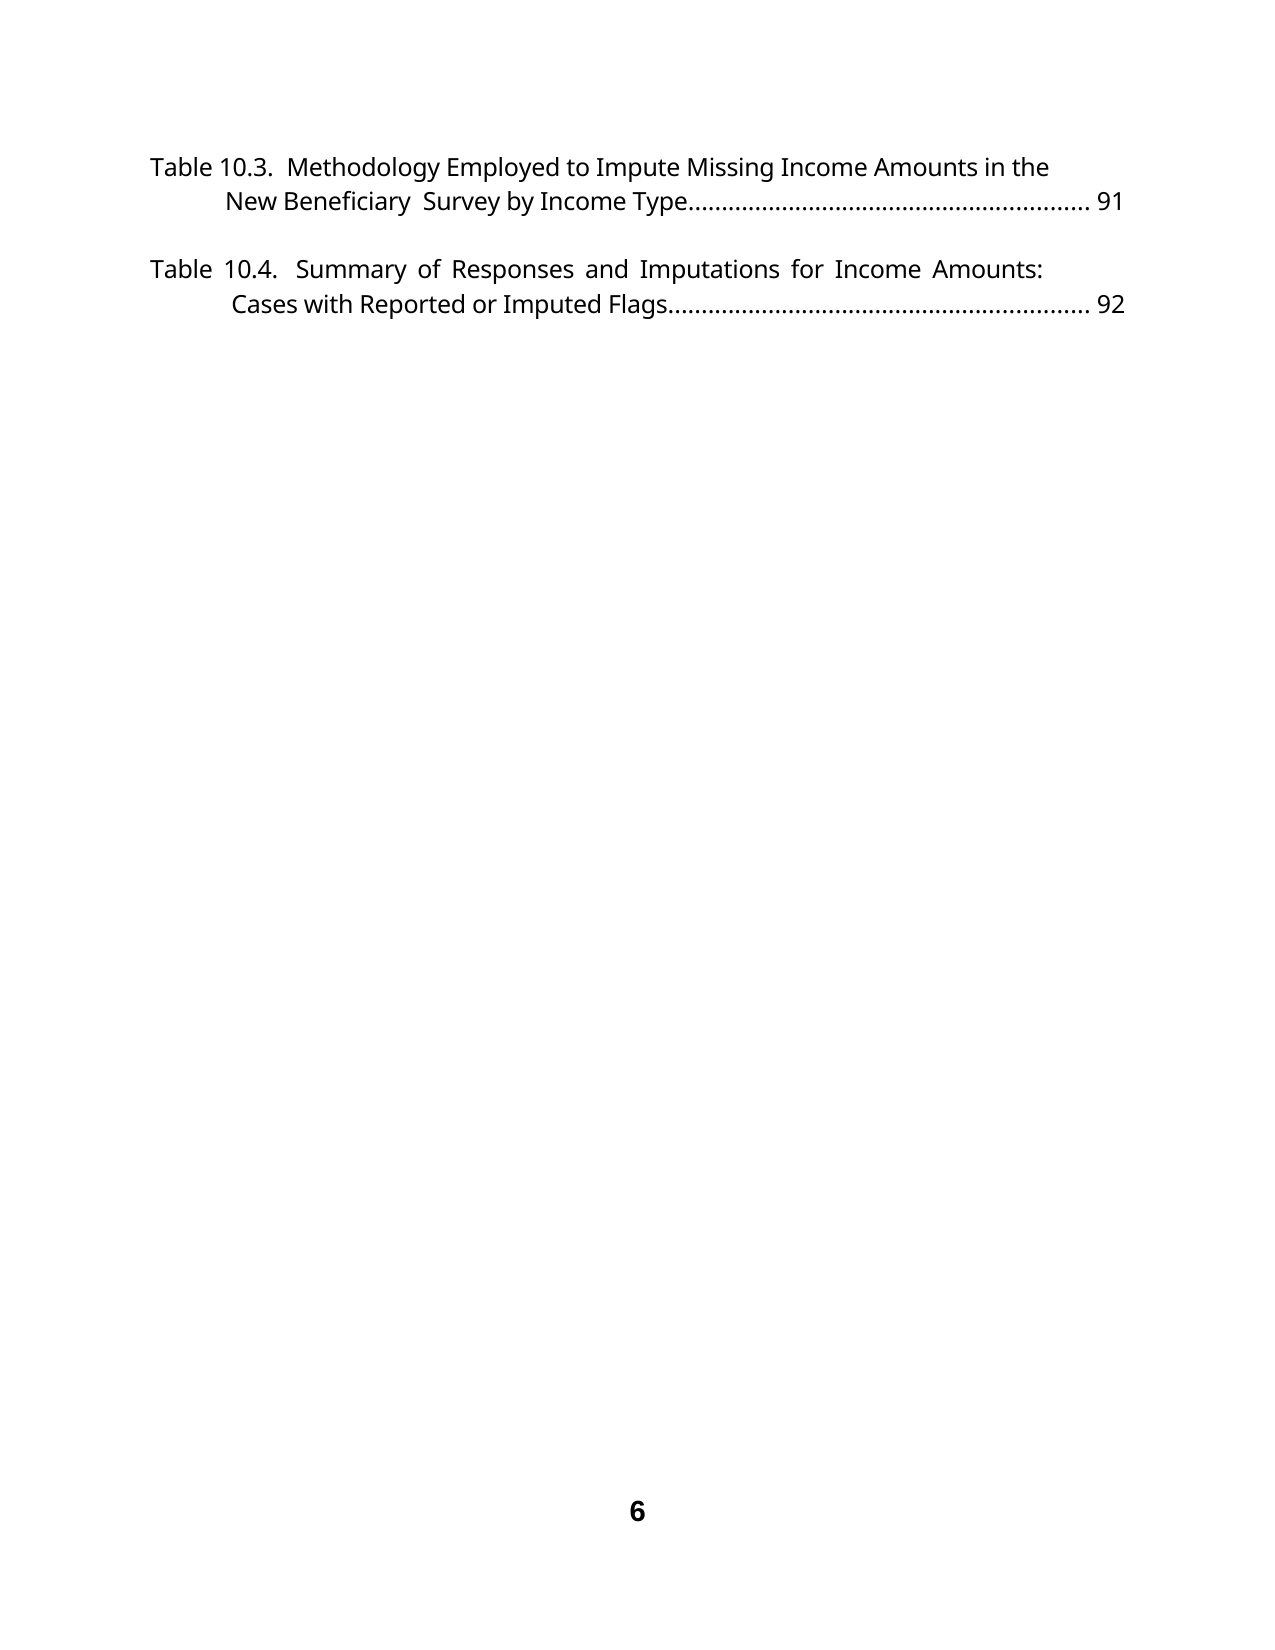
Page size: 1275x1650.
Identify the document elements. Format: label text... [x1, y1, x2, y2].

text Table 10.3. Methodology Employed to Impute Missing Income Amounts in the New Beneficiary Survey by Income Type 91 [150, 150, 1050, 218]
text Table 10.4. Summary of Responses and Imputations for Income Amounts: Cases with Reported or Imputed Flags 92 [150, 252, 1050, 320]
